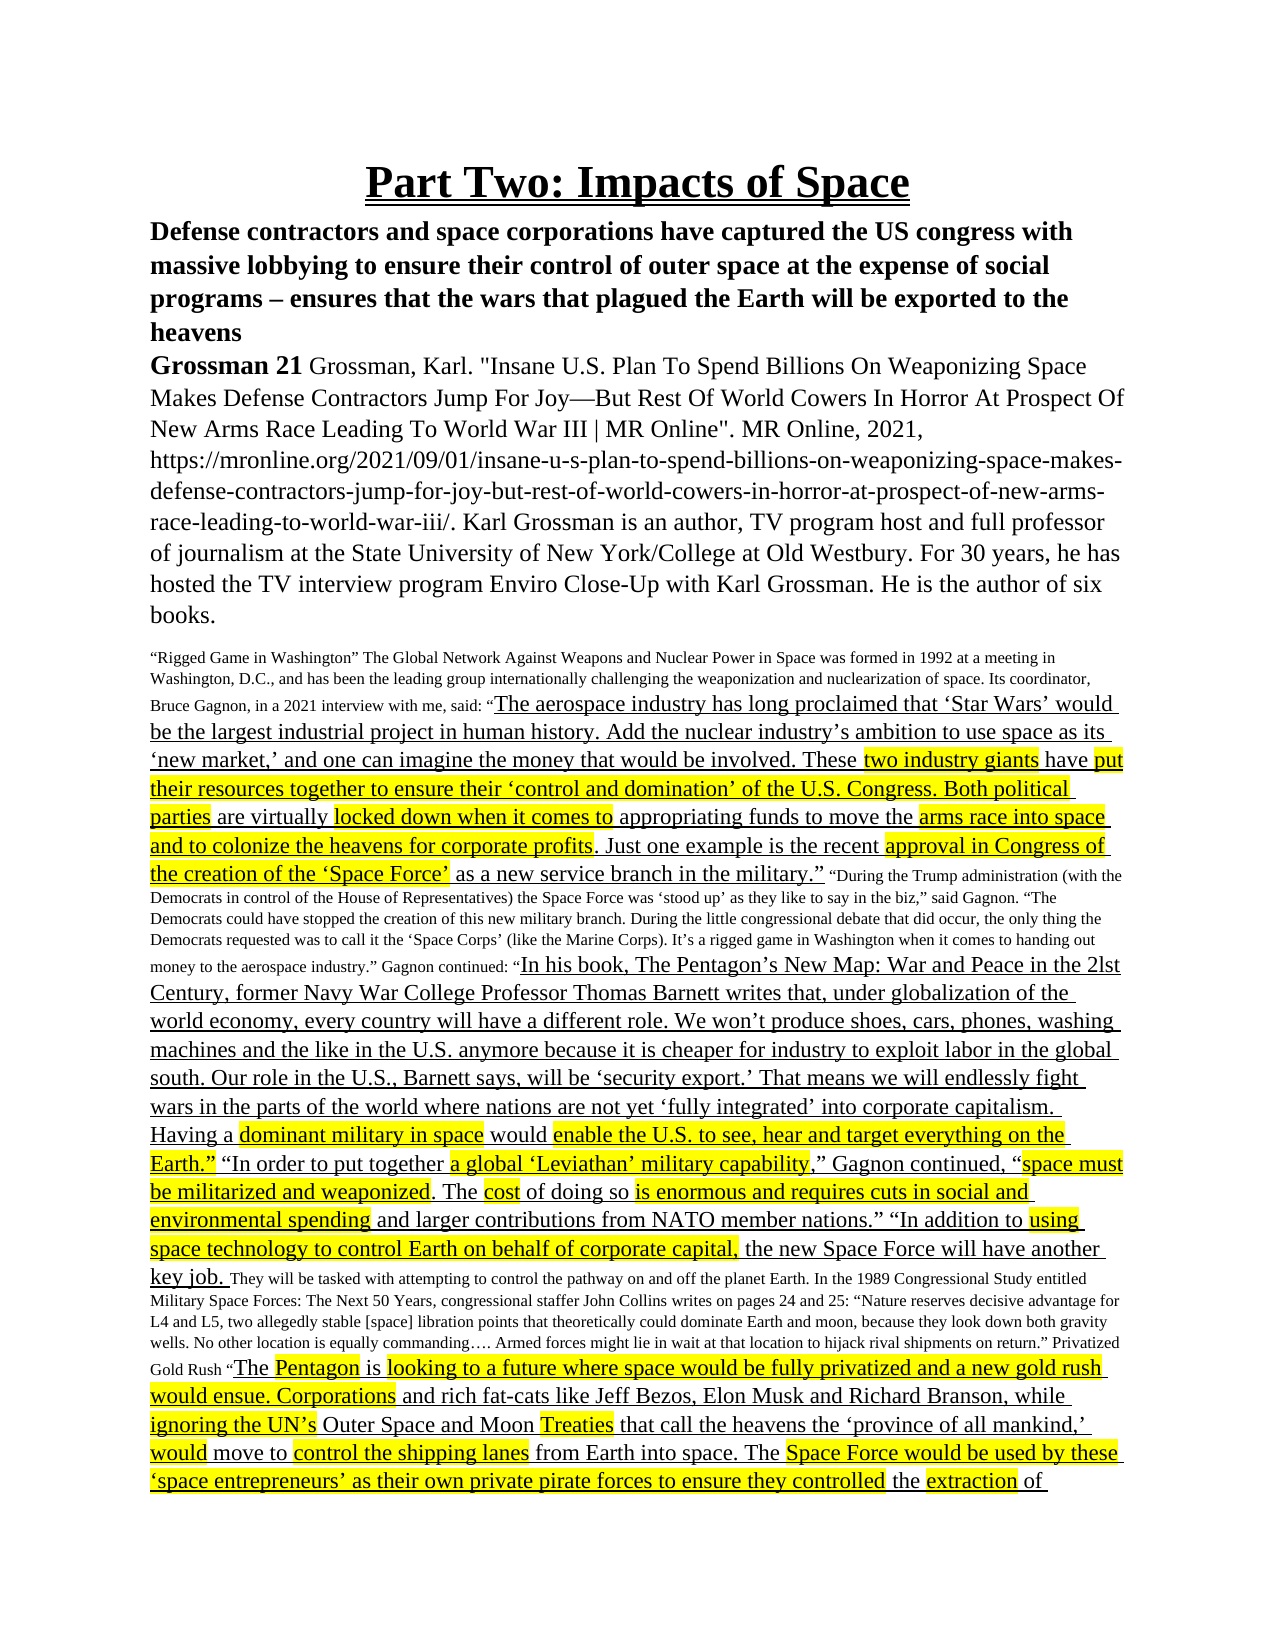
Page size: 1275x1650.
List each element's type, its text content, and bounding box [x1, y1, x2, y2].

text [150, 648, 1125, 1494]
text Grossman 21 Grossman, Karl. "Insane U.S. Plan To Spend Billions On Weaponizing Space Makes Defense Contractors Jump For Joy—But Rest Of World Cowers In Horror At Prospect Of New Arms Race Leading To World War III | MR Online". MR Online, 2021, https://mronline.org/2021/09/01/insane-u-s-plan-to-spend-billions-on-weaponizing-space-makes-defense-contractors-jump-for-joy-but-rest-of-world-cowers-in-horror-at-prospect-of-new-arms-race-leading-to-world-war-iii/. Karl Grossman is an author, TV program host and full professor of journalism at the State University of New York/College at Old Westbury. For 30 years, he has hosted the TV interview program Enviro Close-Up with Karl Grossman. He is the author of six books. [150, 349, 1125, 629]
subtitle Defense contractors and space corporations have captured the US congress with massive lobbying to ensure their control of outer space at the expense of social programs – ensures that the wars that plagued the Earth will be exported to the heavens [150, 215, 1125, 347]
subtitle Part Two: Impacts of Space [150, 154, 1125, 207]
